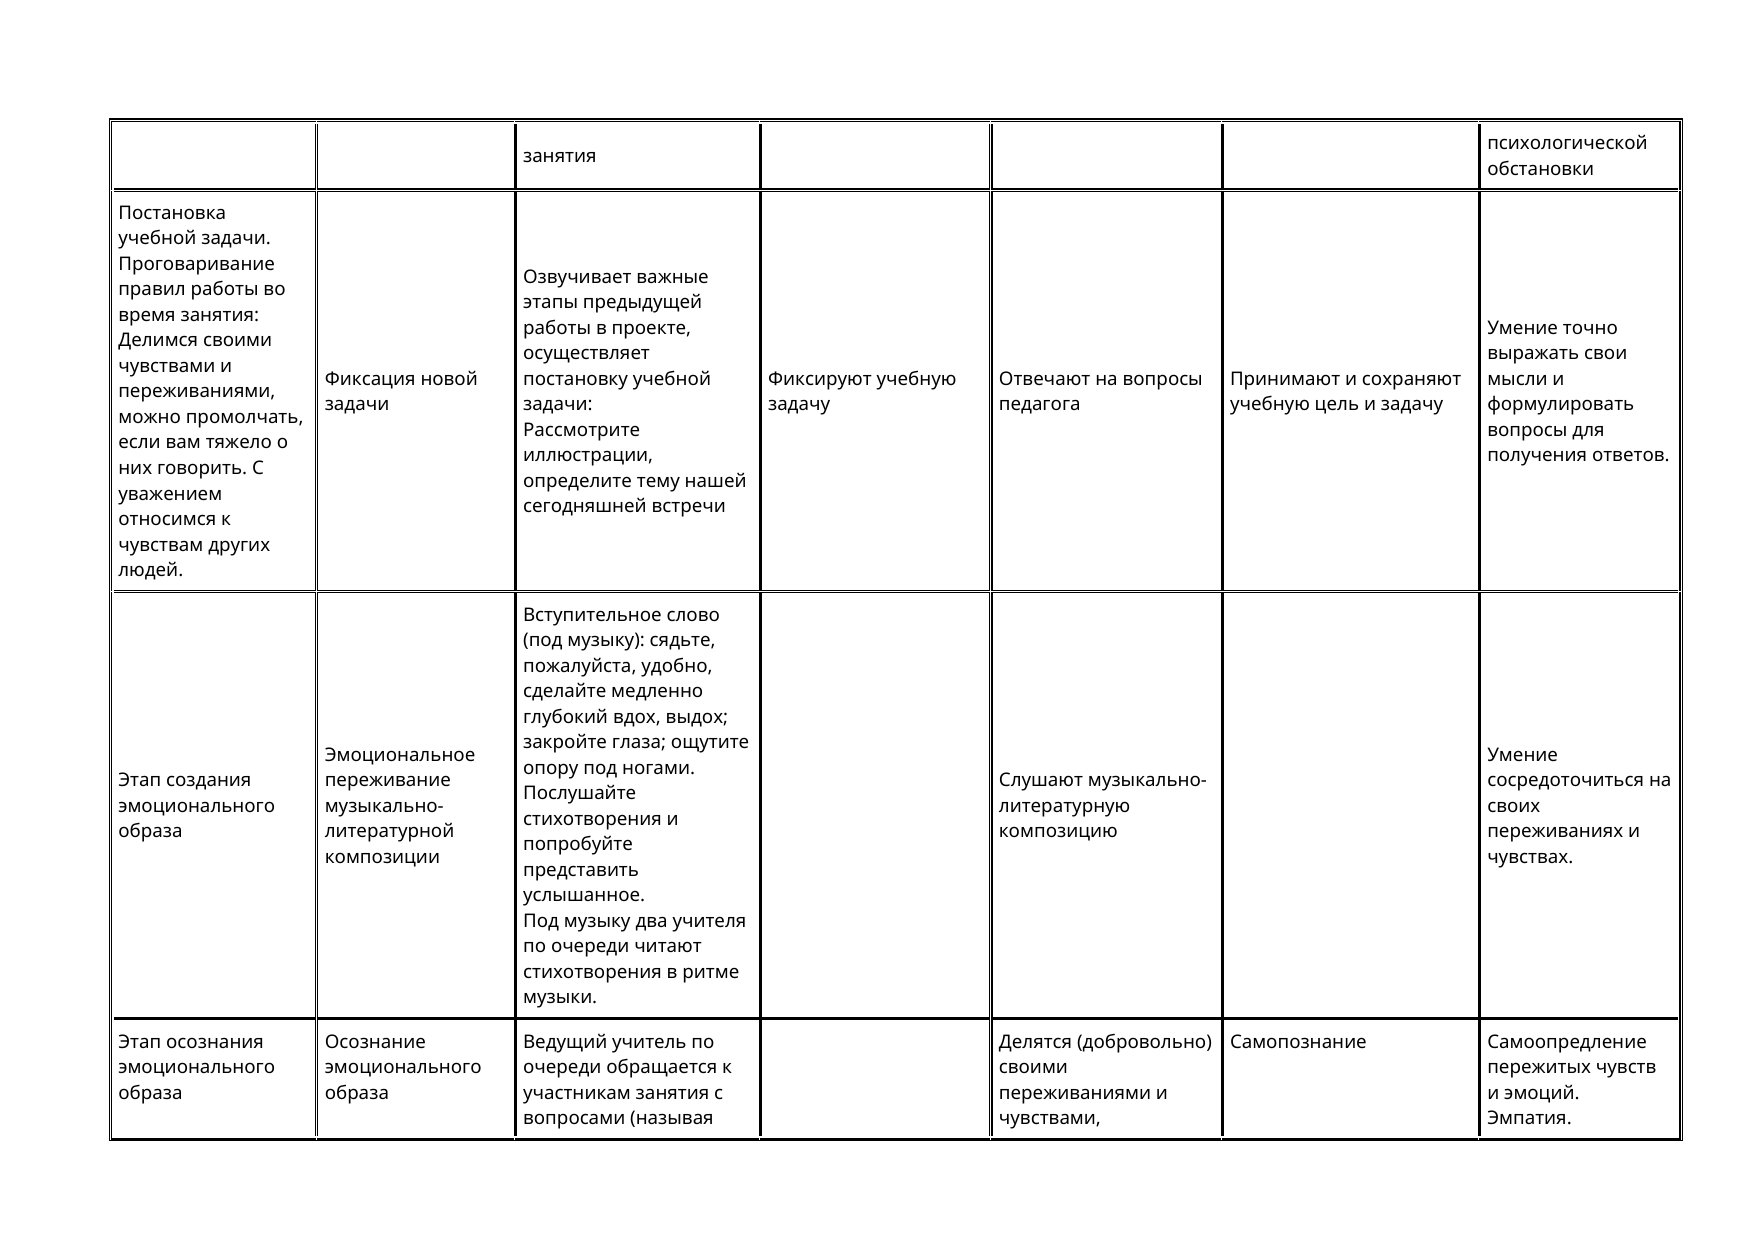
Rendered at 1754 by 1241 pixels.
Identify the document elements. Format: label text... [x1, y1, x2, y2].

table_cell [317, 120, 515, 188]
table_cell Принимают и сохраняют учебную цель и задачу [1224, 192, 1478, 590]
table_cell Слушают музыкально-литературную композицию [993, 593, 1221, 1017]
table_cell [991, 1020, 1222, 1138]
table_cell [515, 1020, 760, 1138]
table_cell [112, 1017, 317, 1138]
table_cell Отвечают на вопросы педагога [993, 192, 1221, 590]
table_cell [760, 1017, 991, 1138]
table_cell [317, 1020, 515, 1138]
table_cell Этап создания эмоционального образа [110, 590, 317, 1017]
table_cell Самопознание [1222, 1020, 1479, 1138]
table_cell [991, 120, 1222, 188]
table_cell Фиксация новой задачи [318, 192, 514, 590]
table_cell Озвучивает важные этапы предыдущей работы в проекте, осуществляет постановку учебной задачи: Рассмотрите иллюстрации, определите тему нашей сегодняшней встречи [517, 192, 759, 590]
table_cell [1479, 122, 1679, 188]
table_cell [112, 122, 317, 188]
table_cell Вступительное слово (под музыку): сядьте, пожалуйста, удобно, сделайте медленно глубокий вдох, выдох; закройте глаза; ощутите опору под ногами. Послушайте стихотворения и попробуйте представить услышанное. Под музыку два учителя по очереди читают стихотворения в ритме музыки. [517, 593, 759, 1017]
table_cell Постановка учебной задачи. Проговаривание правил работы во время занятия: Делимся своими чувствами и переживаниями, можно промолчать, если вам тяжело о них говорить. С уважением относимся к чувствам других людей. [112, 188, 315, 590]
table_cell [1479, 1017, 1679, 1138]
table_cell Умение сосредоточиться на своих переживаниях и чувствах. [1479, 590, 1681, 1017]
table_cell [515, 120, 760, 188]
table_cell Умение точно выражать свои мысли и формулировать вопросы для получения ответов. [1481, 188, 1680, 590]
table_cell [760, 120, 991, 188]
table_cell [762, 593, 989, 1017]
table_cell Эмоциональное переживание музыкально-литературной композиции [318, 593, 514, 1017]
table_cell Фиксируют учебную задачу [762, 192, 989, 590]
table_cell [1224, 593, 1478, 1017]
table_cell [1222, 120, 1479, 188]
